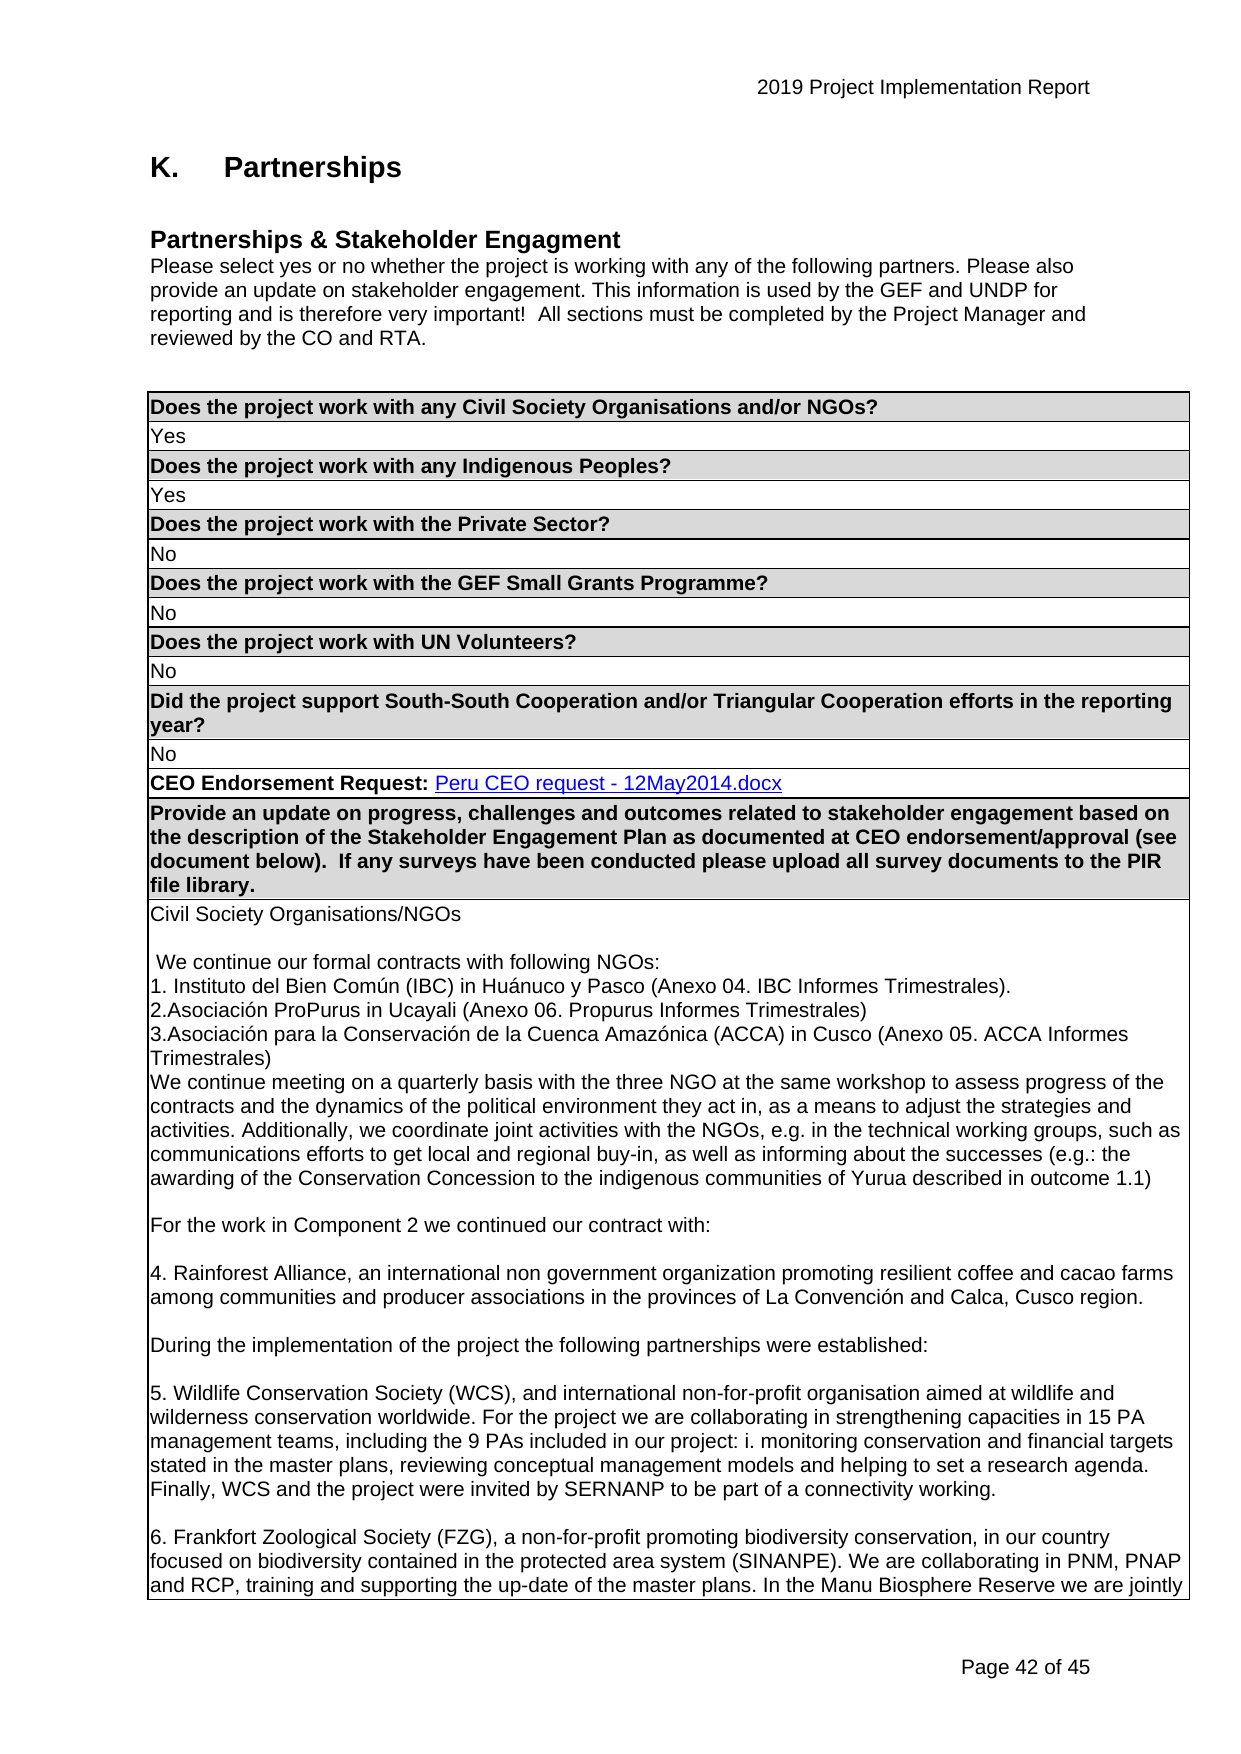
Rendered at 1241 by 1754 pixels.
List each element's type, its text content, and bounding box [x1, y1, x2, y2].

table_cell No [149, 657, 1189, 685]
table_cell No [149, 740, 1189, 768]
table_header Does the project work with the GEF Small Grants Programme? [149, 569, 1189, 597]
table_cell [149, 900, 1189, 1599]
table_header Did the project support South-South Cooperation and/or Triangular Cooperation efforts in the reporting year? [149, 686, 1189, 738]
table_cell Provide an update on progress, challenges and outcomes related to stakeholder engagement based on the description of the Stakeholder Engagement Plan as documented at CEO endorsement/approval (see document below). If any surveys have been conducted please upload all survey documents to the PIR file library. [149, 799, 1189, 898]
table_cell Yes [149, 481, 1189, 509]
text Partnerships & Stakeholder Engagment [150, 225, 1090, 254]
table_cell No [149, 598, 1189, 626]
table_cell No [149, 540, 1189, 568]
table_header Does the project work with the Private Sector? [149, 510, 1189, 538]
table_cell Yes [149, 422, 1189, 450]
table_header Does the project work with any Indigenous Peoples? [149, 451, 1189, 479]
subtitle Partnerships [150, 150, 1090, 183]
table_header CEO Endorsement Request: Peru CEO request - 12May2014.docx [149, 769, 1189, 797]
table_header Does the project work with any Civil Society Organisations and/or NGOs? [149, 393, 1189, 421]
text Please select yes or no whether the project is working with any of the following partners. Please also provide an update on stakeholder engagement. This information is used by the GEF and UNDP for reporting and is therefore very important! All sections must be completed by the Project Manager and reviewed by the CO and RTA. [150, 254, 1090, 350]
table_header Does the project work with UN Volunteers? [149, 628, 1189, 656]
